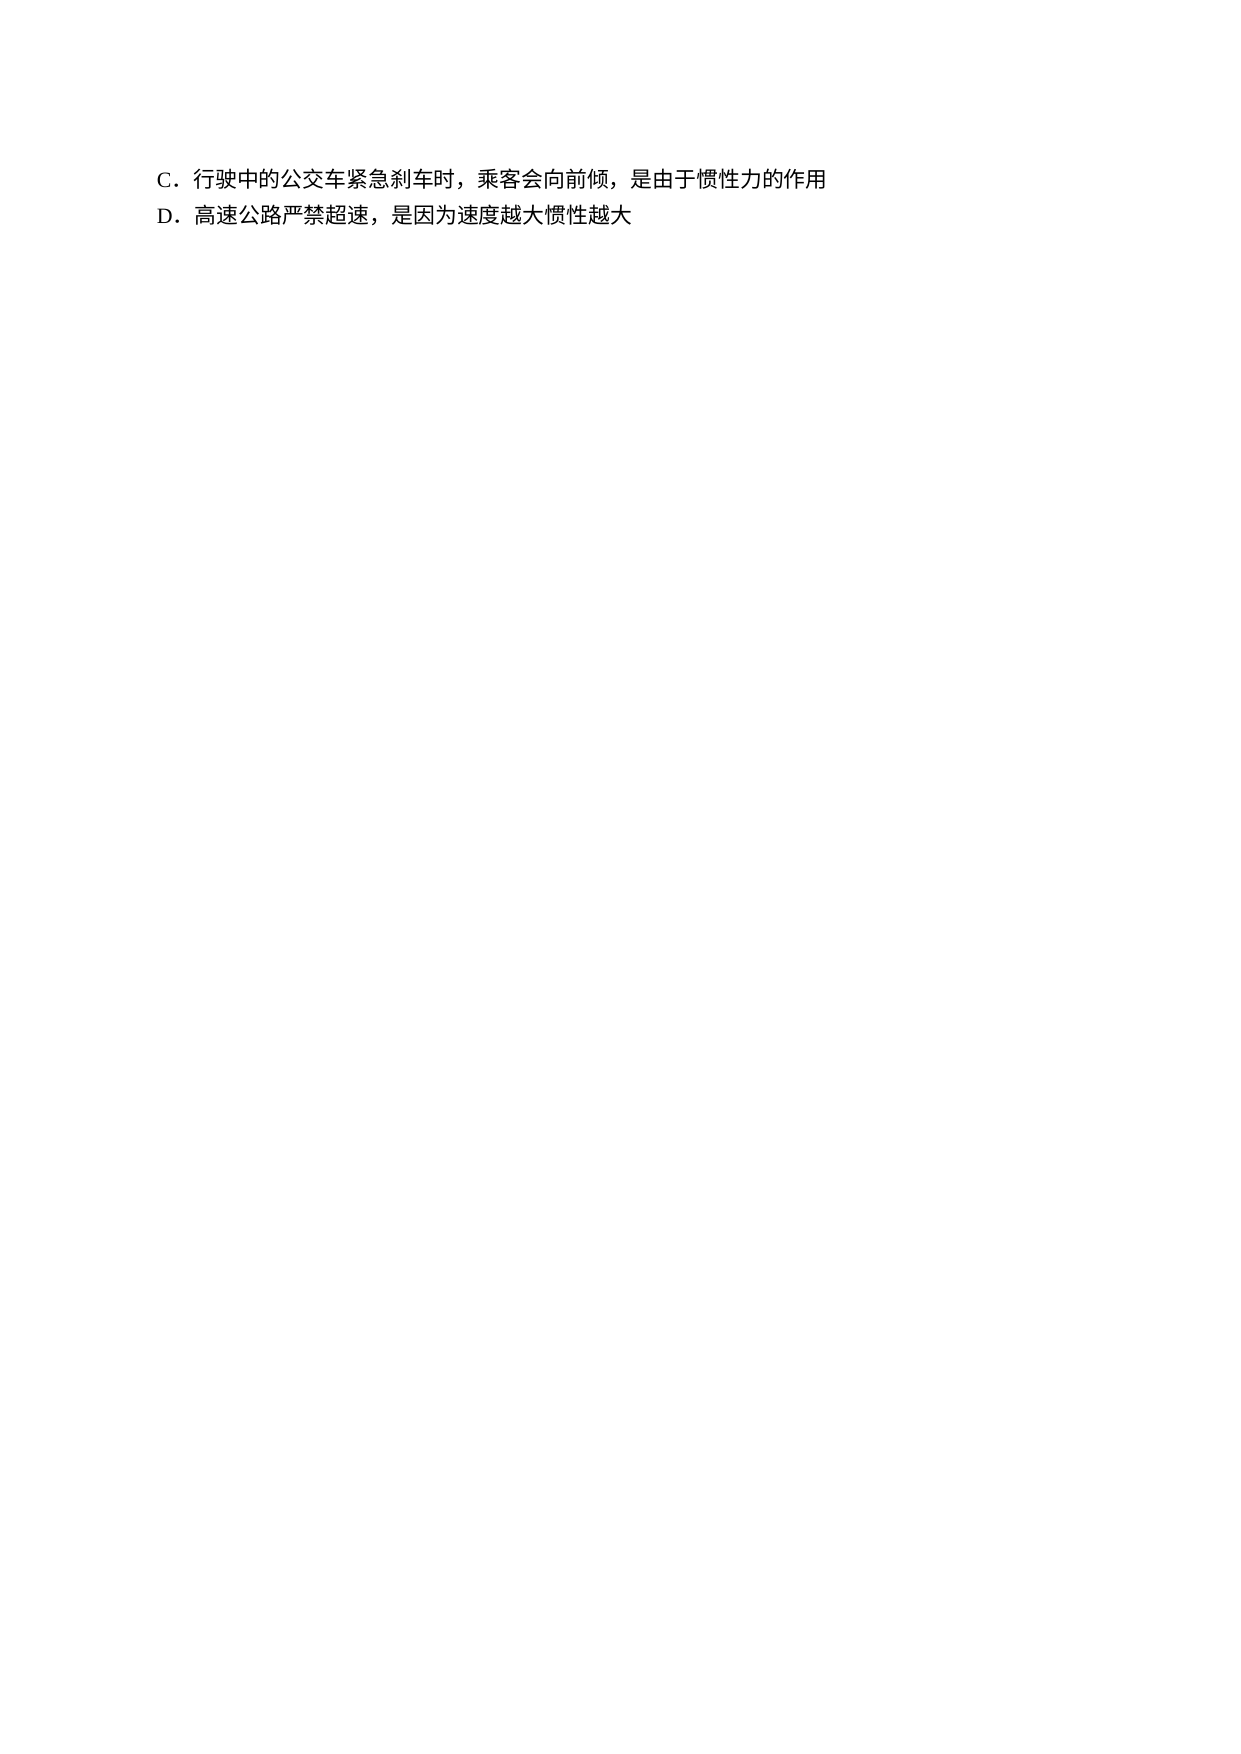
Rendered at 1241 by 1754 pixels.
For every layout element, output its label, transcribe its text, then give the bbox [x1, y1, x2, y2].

text D．高速公路严禁超速，是因为速度越大惯性越大 [157, 198, 1128, 230]
text C．行驶中的公交车紧急刹车时，乘客会向前倾，是由于惯性力的作用 [157, 162, 1128, 194]
